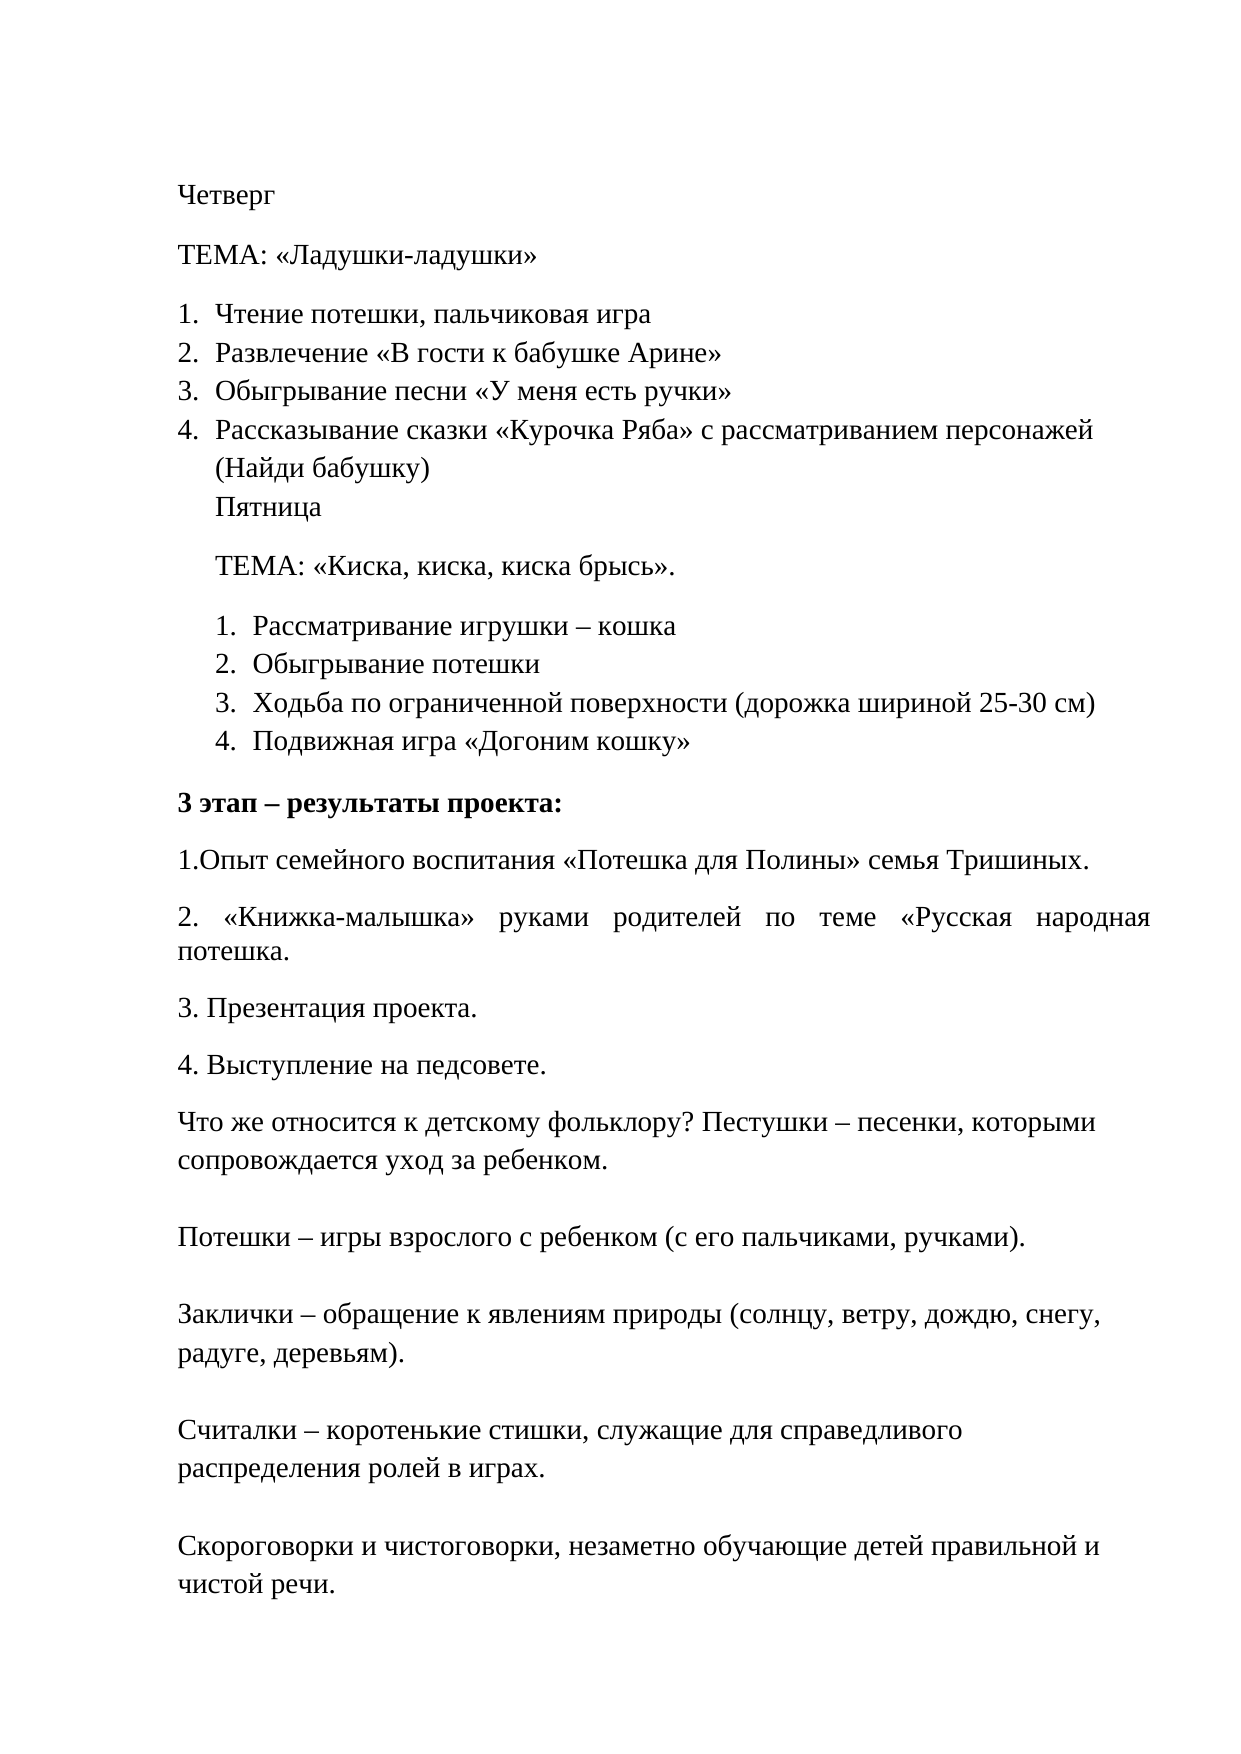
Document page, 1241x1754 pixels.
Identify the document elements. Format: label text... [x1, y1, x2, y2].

text Заклички – обращение к явлениям природы (солнцу, ветру, дождю, снегу, радуге, деревьям). [177, 1296, 1152, 1368]
text 2. «Книжка-малышка» руками родителей по теме «Русская народная потешка. [177, 899, 1152, 966]
text 3 этап – результаты проекта: [177, 785, 1152, 819]
list Пятница [215, 489, 1152, 522]
text ТЕМА: «Ладушки-ладушки» [177, 237, 1152, 270]
text Потешки – игры взрослого с ребенком (с его пальчиками, ручками). [177, 1219, 1152, 1253]
text 1.Опыт семейного воспитания «Потешка для Полины» семья Тришиных. [177, 842, 1152, 876]
list Чтение потешки, пальчиковая игра [177, 296, 1152, 330]
text Четверг [177, 177, 1152, 211]
list Рассматривание игрушки – кошка [215, 608, 1152, 641]
text Что же относится к детскому фольклору? Пестушки – песенки, которыми сопровождается уход за ребенком. [177, 1104, 1152, 1176]
text 4. Выступление на педсовете. [177, 1047, 1152, 1080]
text Считалки – коротенькие стишки, служащие для справедливого распределения ролей в играх. [177, 1412, 1152, 1484]
list Развлечение «В гости к бабушке Арине» [177, 335, 1152, 368]
list Рассказывание сказки «Курочка Ряба» с рассматриванием персонажей (Найди бабушку) [177, 412, 1152, 484]
list Подвижная игра «Догоним кошку» [215, 723, 1152, 757]
list Обыгрывание потешки [215, 646, 1152, 680]
text ТЕМА: «Киска, киска, киска брысь». [215, 548, 1152, 582]
list Обыгрывание песни «У меня есть ручки» [177, 373, 1152, 407]
text Скороговорки и чистоговорки, незаметно обучающие детей правильной и чистой речи. [177, 1528, 1152, 1600]
text 3. Презентация проекта. [177, 990, 1152, 1023]
list Ходьба по ограниченной поверхности (дорожка шириной 25-30 см) [215, 685, 1152, 718]
